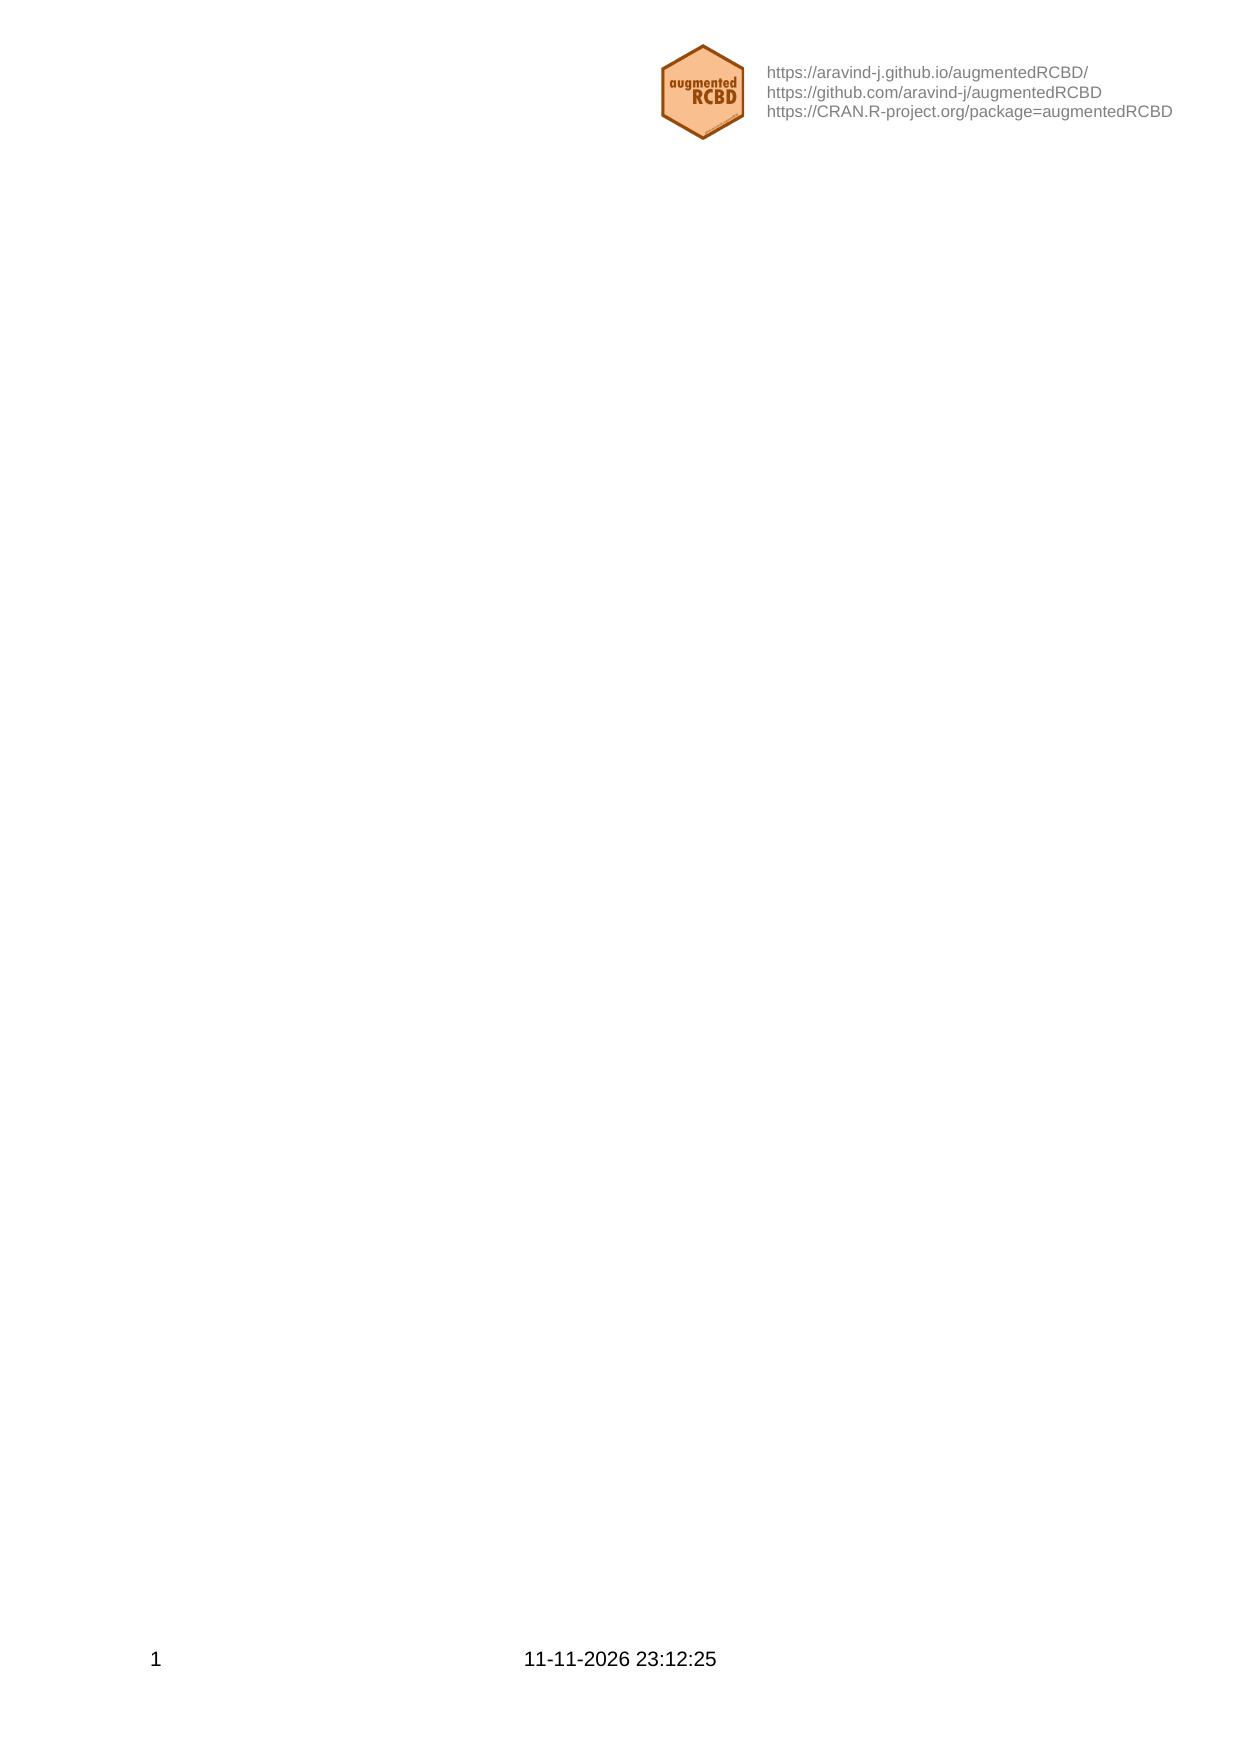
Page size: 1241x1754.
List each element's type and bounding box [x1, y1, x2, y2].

picture [661, 44, 745, 140]
